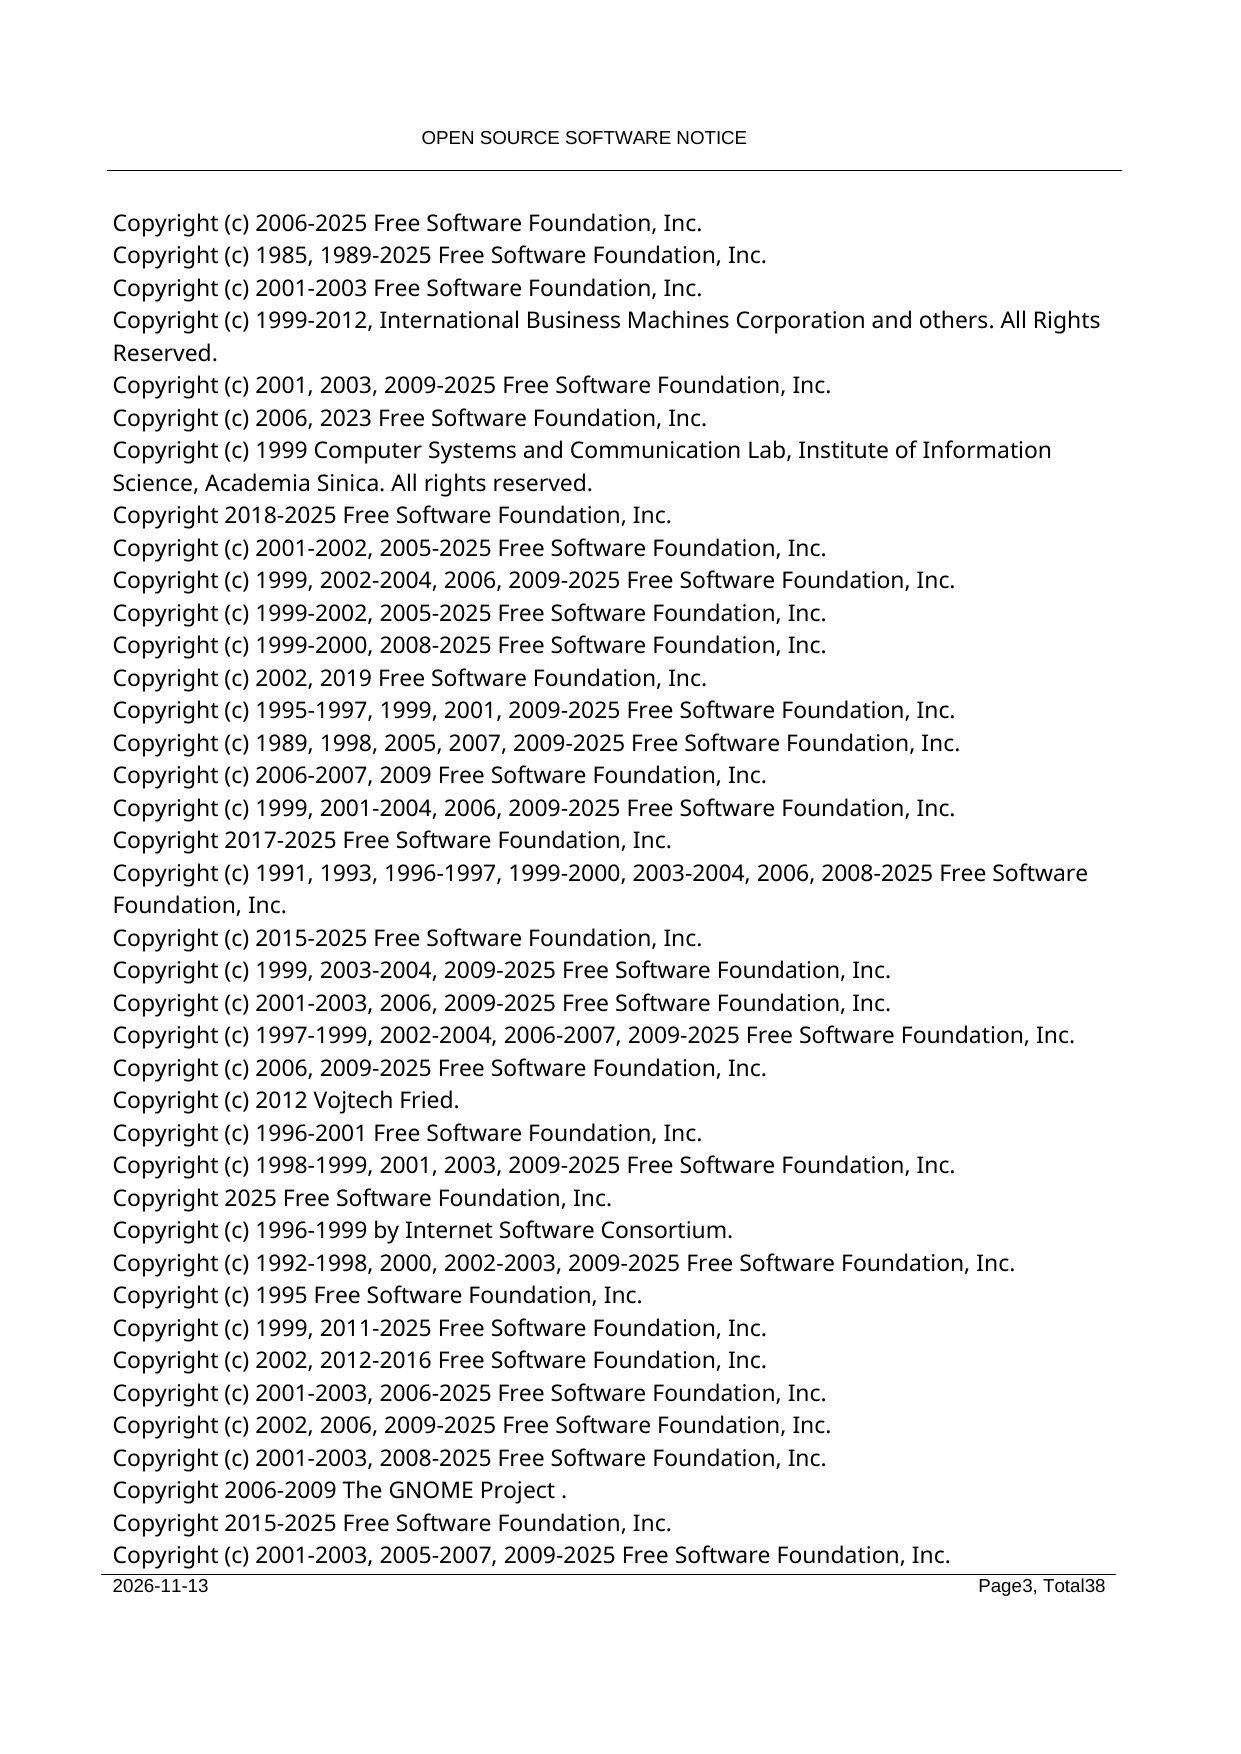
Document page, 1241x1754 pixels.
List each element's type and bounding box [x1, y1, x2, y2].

text [112, 206, 1128, 1571]
